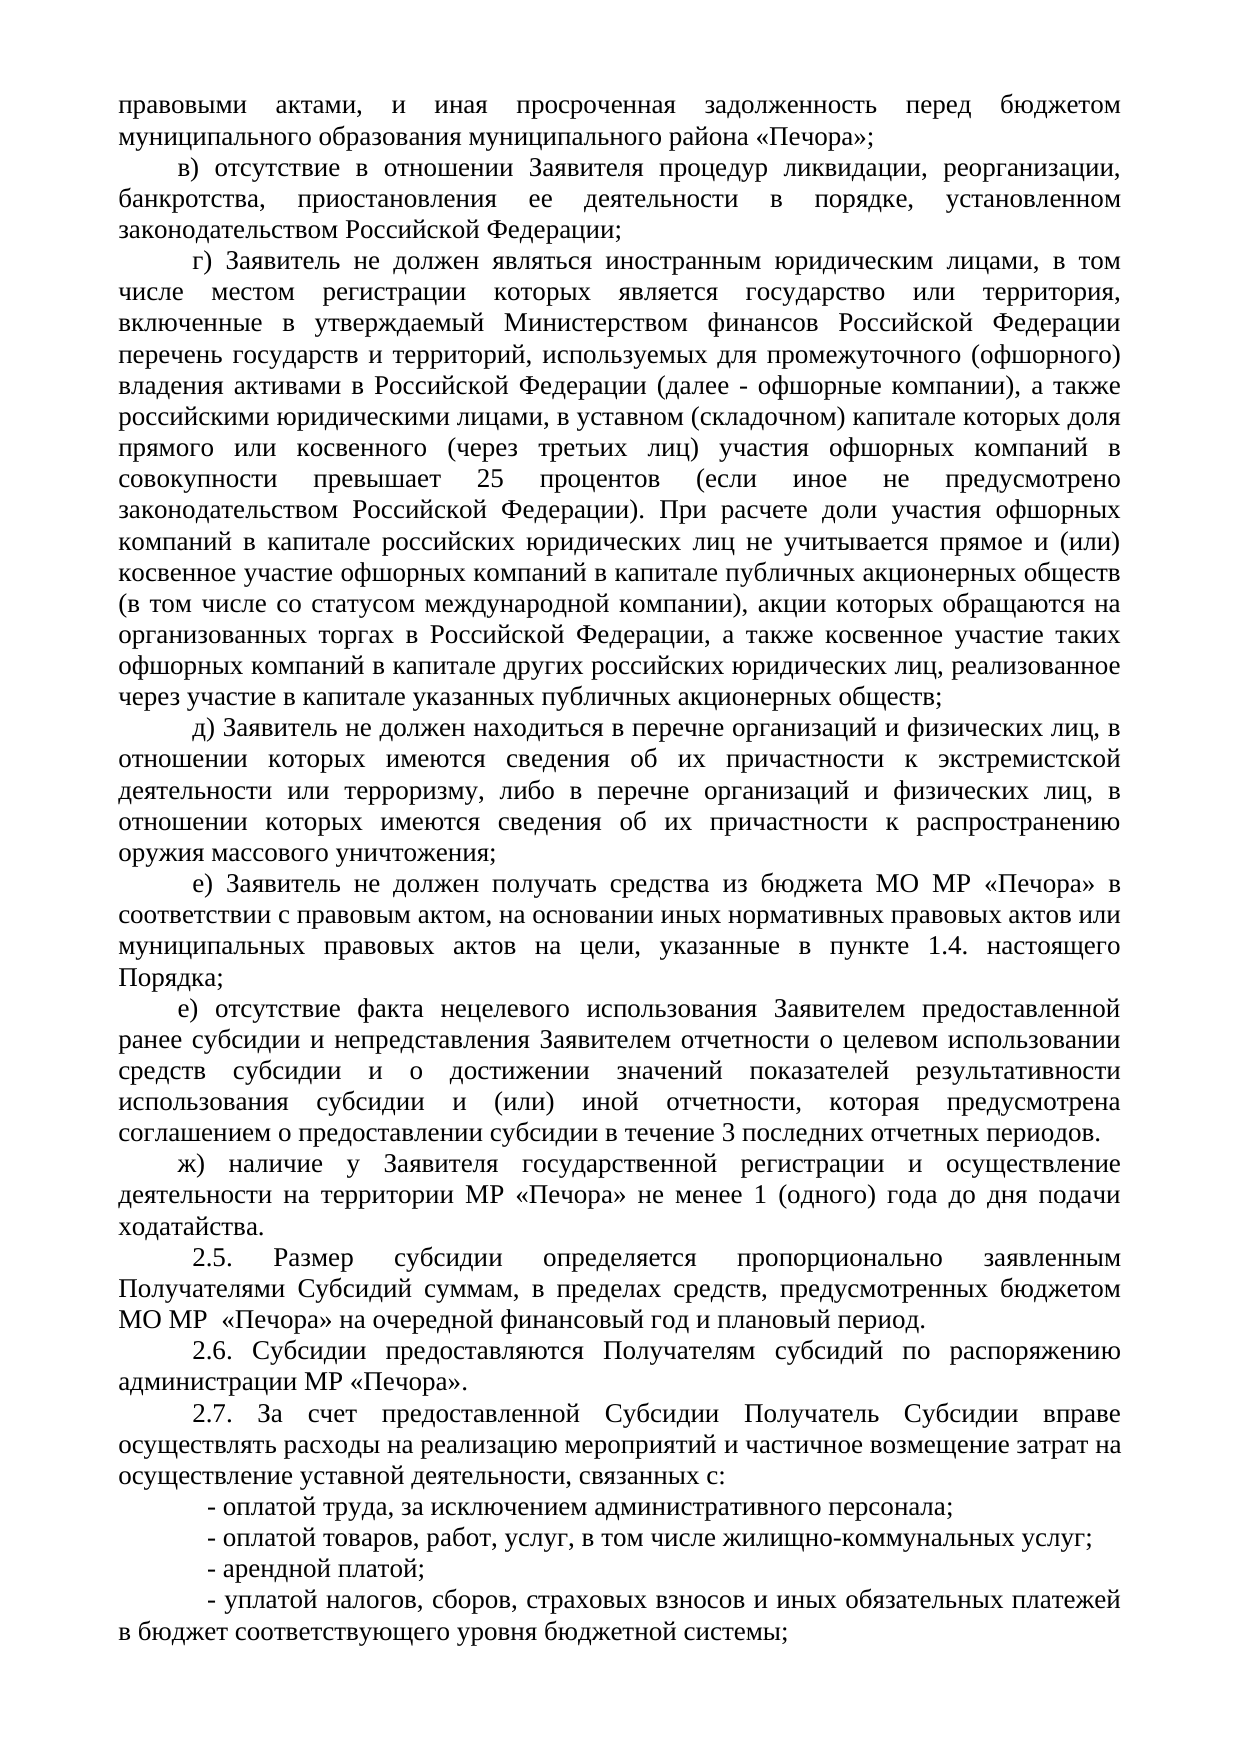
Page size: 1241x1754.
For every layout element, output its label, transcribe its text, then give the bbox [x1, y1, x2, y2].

text 2.7. За счет предоставленной Субсидии Получатель Субсидии вправе осуществлять расходы на реализацию мероприятий и частичное возмещение затрат на осуществление уставной деятельности, связанных с: [118, 1397, 1122, 1490]
text - уплатой налогов, сборов, страховых взносов и иных обязательных платежей в бюджет соответствующего уровня бюджетной системы; [118, 1583, 1122, 1646]
text е) Заявитель не должен получать средства из бюджета МО МР «Печора» в соответствии с правовым актом, на основании иных нормативных правовых актов или муниципальных правовых актов на цели, указанные в пункте 1.4. настоящего Порядка; [118, 867, 1122, 992]
text - оплатой товаров, работ, услуг, в том числе жилищно-коммунальных услуг; [118, 1521, 1122, 1552]
text - арендной платой; [118, 1552, 1122, 1583]
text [118, 88, 1122, 151]
text ж) наличие у Заявителя государственной регистрации и осуществление деятельности на территории МР «Печора» не менее 1 (одного) года до дня подачи ходатайства. [118, 1147, 1122, 1241]
text в) отсутствие в отношении Заявителя процедур ликвидации, реорганизации, банкротства, приостановления ее деятельности в порядке, установленном законодательством Российской Федерации; [118, 151, 1122, 244]
text - оплатой труда, за исключением административного персонала; [118, 1490, 1122, 1521]
text г) Заявитель не должен являться иностранным юридическим лицами, в том числе местом регистрации которых является государство или территория, включенные в утверждаемый Министерством финансов Российской Федерации перечень государств и территорий, используемых для промежуточного (офшорного) владения активами в Российской Федерации (далее - офшорные компании), а также российскими юридическими лицами, в уставном (складочном) капитале которых доля прямого или косвенного (через третьих лиц) участия офшорных компаний в совокупности превышает 25 процентов (если иное не предусмотрено законодательством Российской Федерации). При расчете доли участия офшорных компаний в капитале российских юридических лиц не учитывается прямое и (или) косвенное участие офшорных компаний в капитале публичных акционерных обществ (в том числе со статусом международной компании), акции которых обращаются на организованных торгах в Российской Федерации, а также косвенное участие таких офшорных компаний в капитале других российских юридических лиц, реализованное через участие в капитале указанных публичных акционерных обществ; [118, 244, 1122, 711]
text е) отсутствие факта нецелевого использования Заявителем предоставленной ранее субсидии и непредставления Заявителем отчетности о целевом использовании средств субсидии и о достижении значений показателей результативности использования субсидии и (или) иной отчетности, которая предусмотрена соглашением о предоставлении субсидии в течение 3 последних отчетных периодов. [118, 992, 1122, 1147]
text 2.5. Размер субсидии определяется пропорционально заявленным Получателями Субсидий суммам, в пределах средств, предусмотренных бюджетом МО МР «Печора» на очередной финансовый год и плановый период. [118, 1241, 1122, 1334]
text д) Заявитель не должен находиться в перечне организаций и физических лиц, в отношении которых имеются сведения об их причастности к экстремистской деятельности или терроризму, либо в перечне организаций и физических лиц, в отношении которых имеются сведения об их причастности к распространению оружия массового уничтожения; [118, 711, 1122, 867]
text 2.6. Субсидии предоставляются Получателям субсидий по распоряжению администрации МР «Печора». [118, 1334, 1122, 1397]
